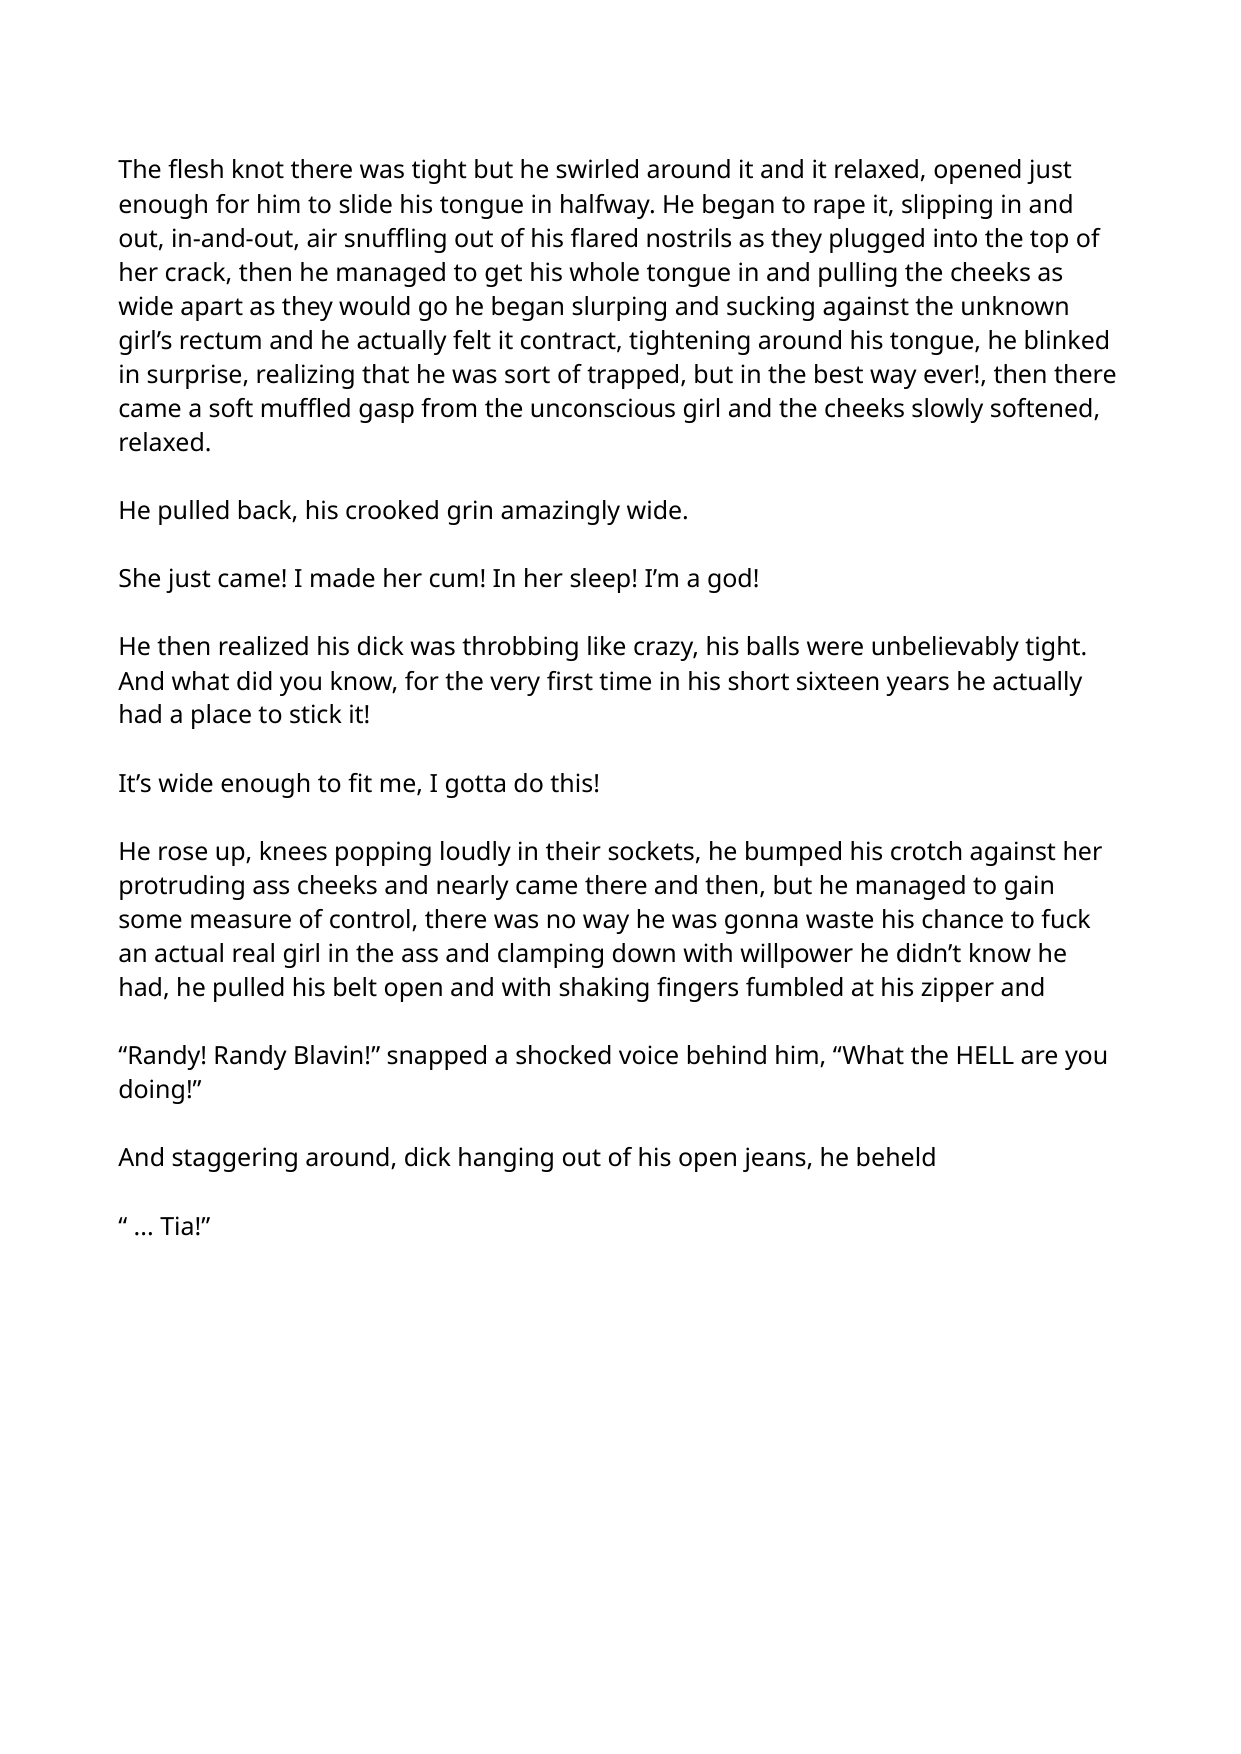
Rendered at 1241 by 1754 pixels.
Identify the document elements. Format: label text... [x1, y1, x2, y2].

text And staggering around, dick hanging out of his open jeans, he beheld [118, 1140, 1122, 1174]
text He then realized his dick was throbbing like crazy, his balls were unbelievably tight. And what did you know, for the very first time in his short sixteen years he actually had a place to stick it! [118, 629, 1122, 731]
text “Randy! Randy Blavin!” snapped a shocked voice behind him, “What the HELL are you doing!” [118, 1038, 1122, 1106]
text He pulled back, his crooked grin amazingly wide. [118, 493, 1122, 527]
text “ ... Tia!” [118, 1208, 1122, 1242]
text The flesh knot there was tight but he swirled around it and it relaxed, opened just enough for him to slide his tongue in halfway. He began to rape it, slipping in and out, in-and-out, air snuffling out of his flared nostrils as they plugged into the top of her crack, then he managed to get his whole tongue in and pulling the cheeks as wide apart as they would go he began slurping and sucking against the unknown girl’s rectum and he actually felt it contract, tightening around his tongue, he blinked in surprise, realizing that he was sort of trapped, but in the best way ever!, then there came a soft muffled gasp from the unconscious girl and the cheeks slowly softened, relaxed. [118, 152, 1122, 459]
text He rose up, knees popping loudly in their sockets, he bumped his crotch against her protruding ass cheeks and nearly came there and then, but he managed to gain some measure of control, there was no way he was gonna waste his chance to fuck an actual real girl in the ass and clamping down with willpower he didn’t know he had, he pulled his belt open and with shaking fingers fumbled at his zipper and [118, 833, 1122, 1004]
text It’s wide enough to fit me, I gotta do this! [118, 765, 1122, 799]
text She just came! I made her cum! In her sleep! I’m a god! [118, 561, 1122, 595]
